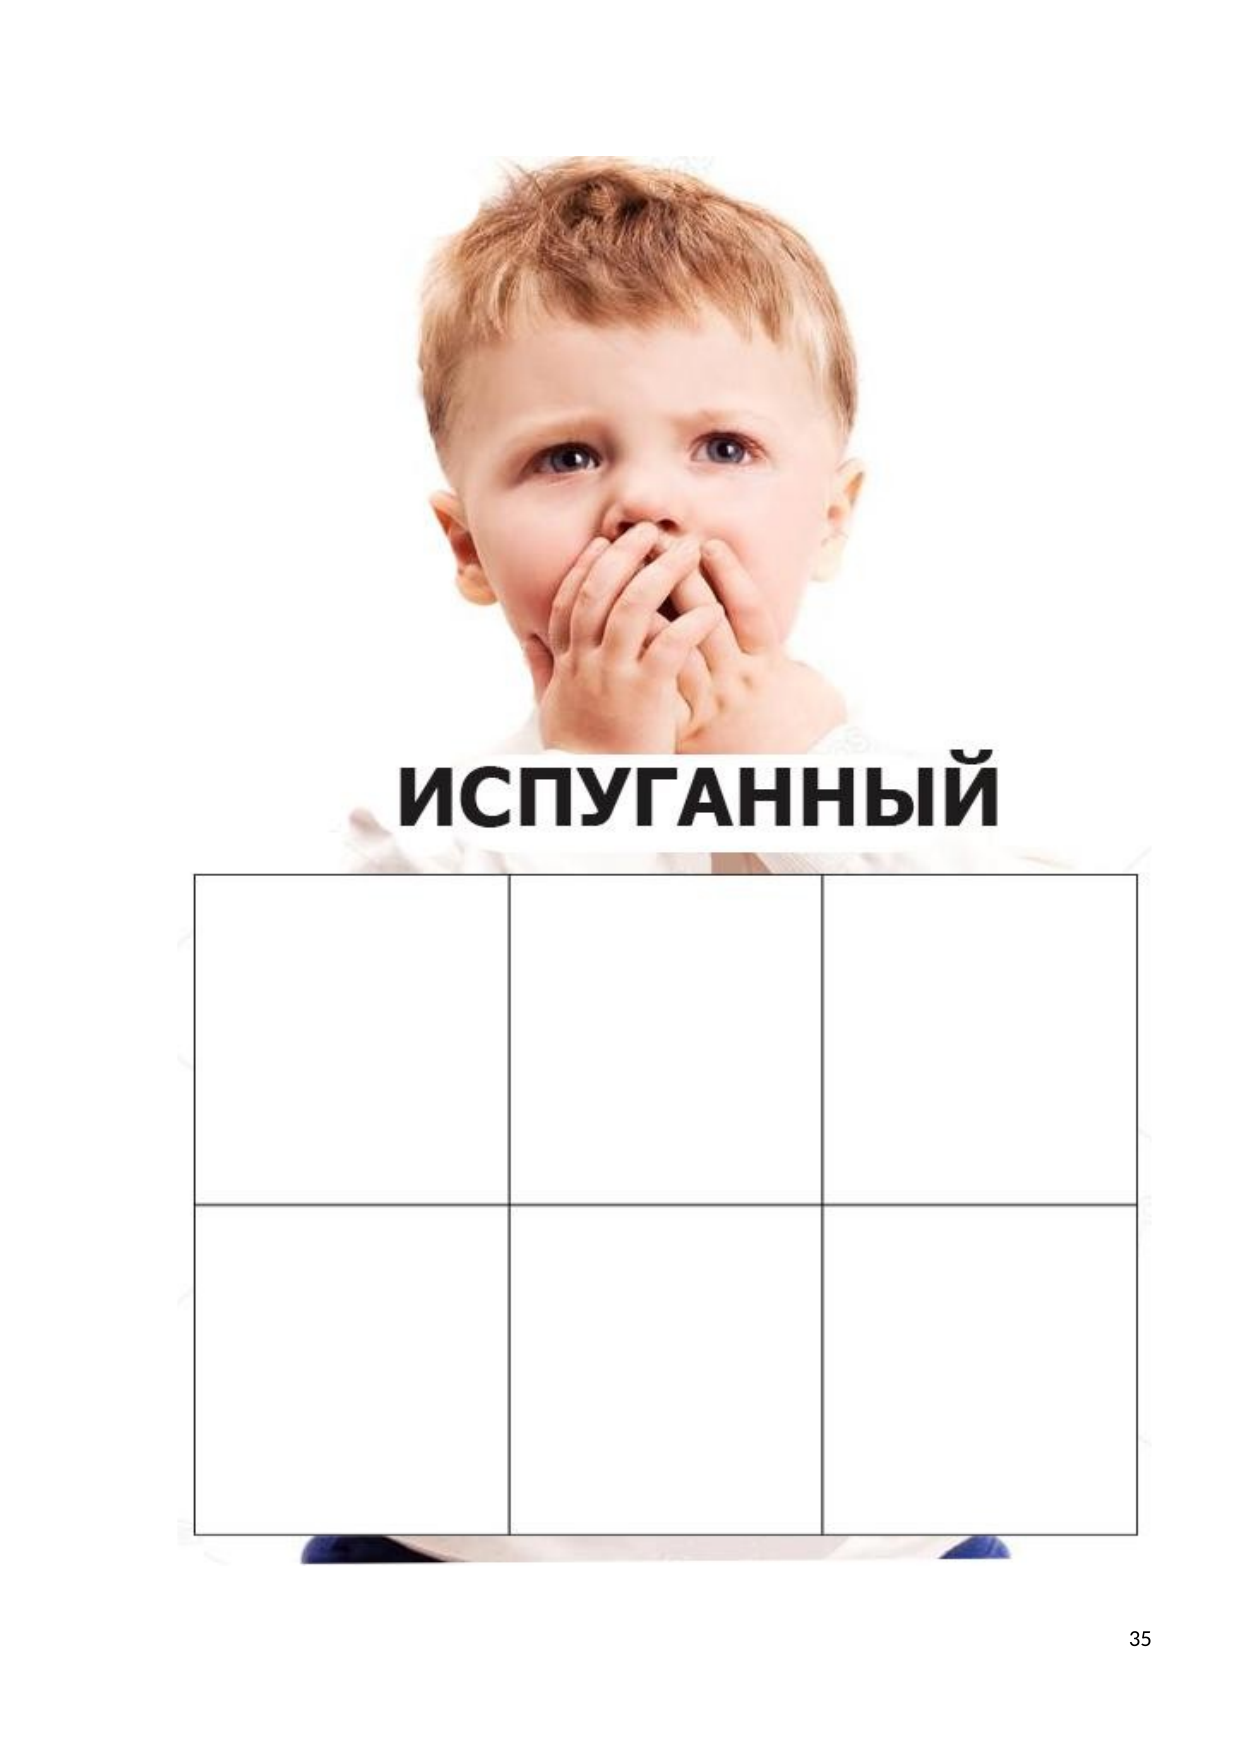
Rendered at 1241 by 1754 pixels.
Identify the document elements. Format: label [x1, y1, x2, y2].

picture [177, 156, 1152, 1566]
